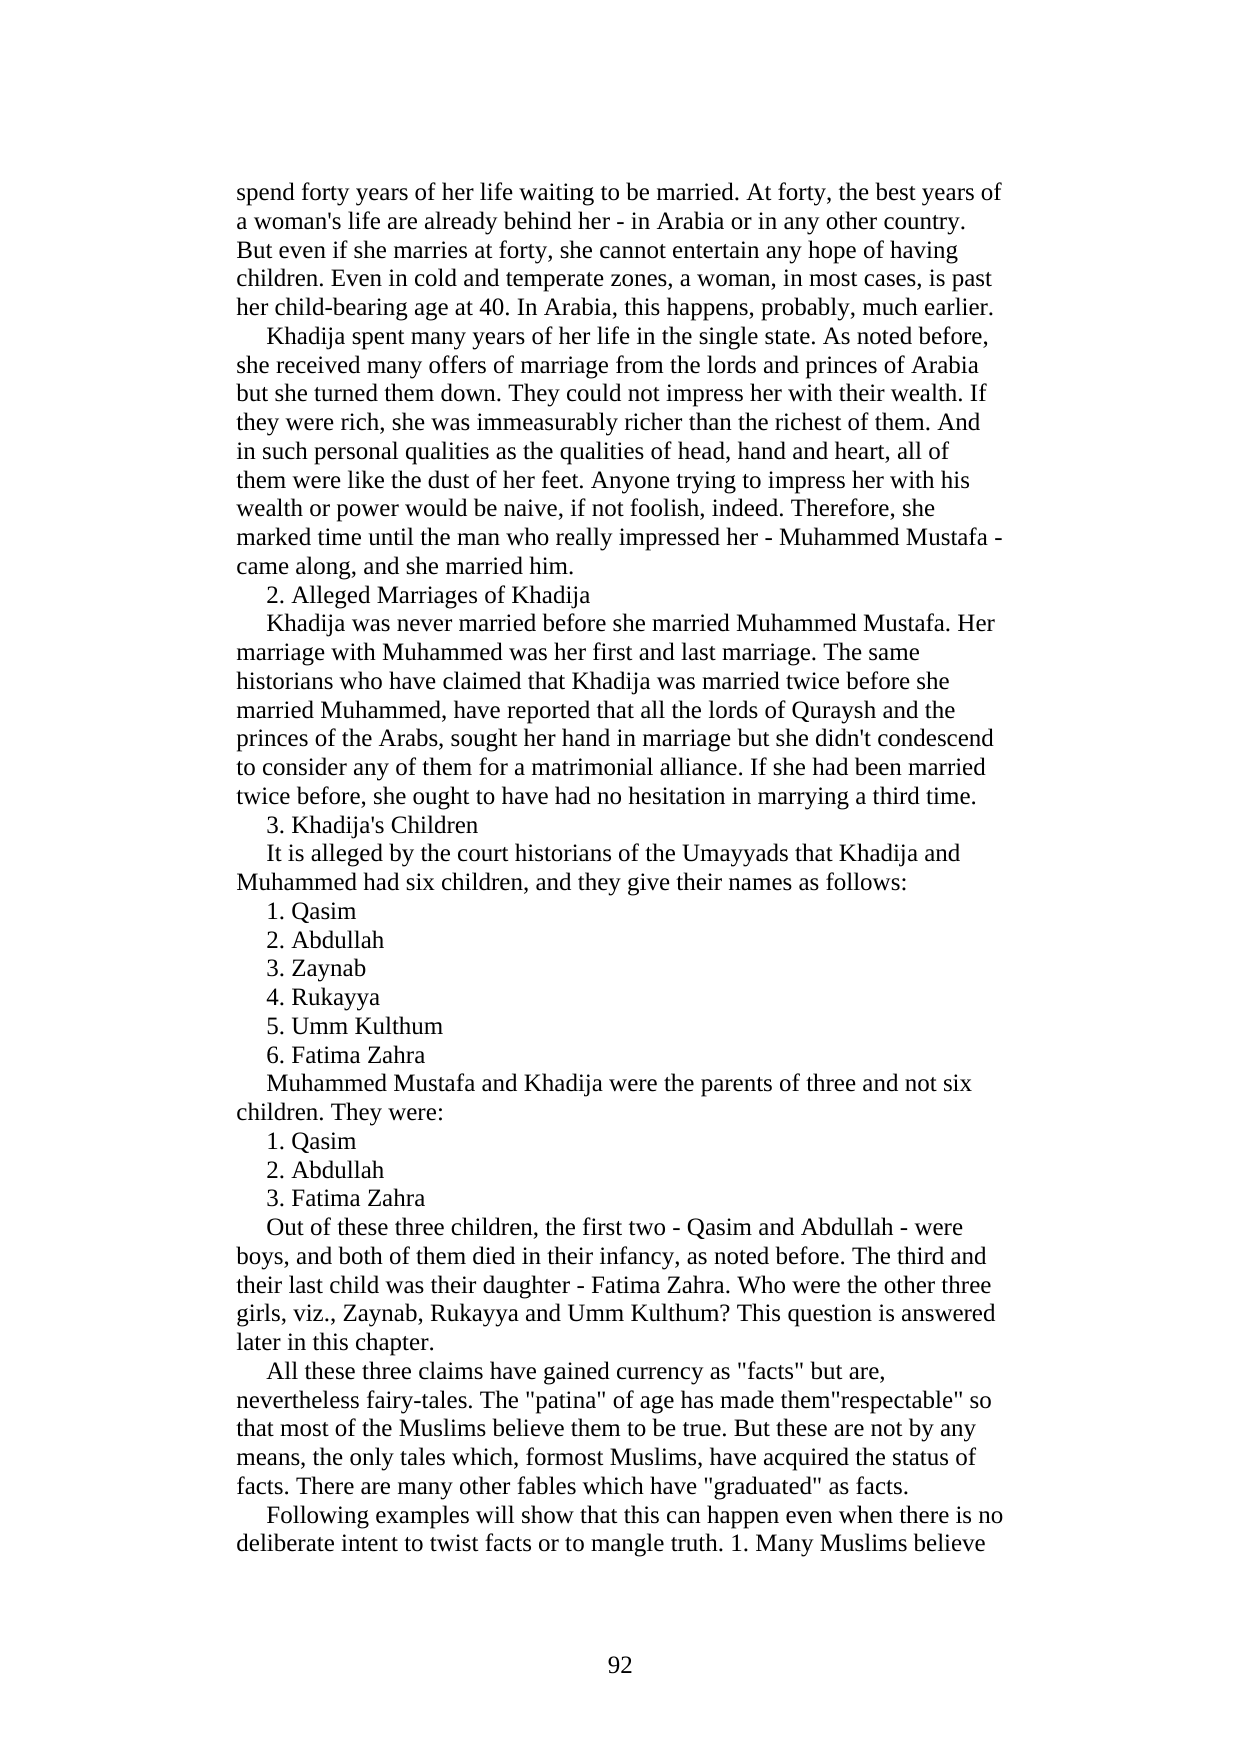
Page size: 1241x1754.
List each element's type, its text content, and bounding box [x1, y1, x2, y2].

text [236, 177, 1004, 321]
text 2. Alleged Marriages of Khadija [236, 580, 1004, 608]
text It is alleged by the court historians of the Umayyads that Khadija and Muhammed had six children, and they give their names as follows: [236, 838, 1004, 896]
text 3. Zaynab [236, 953, 1004, 982]
text All these three claims have gained currency as "facts" but are, nevertheless fairy-tales. The "patina" of age has made them"respectable" so that most of the Muslims believe them to be true. But these are not by any means, the only tales which, formost Muslims, have acquired the status of facts. There are many other fables which have "graduated" as facts. [236, 1356, 1004, 1500]
text 3. Fatima Zahra [236, 1183, 1004, 1212]
text 1. Qasim [236, 896, 1004, 925]
text 2. Abdullah [236, 925, 1004, 953]
text 6. Fatima Zahra [236, 1040, 1004, 1068]
text 3. Khadija's Children [236, 810, 1004, 838]
text Out of these three children, the first two - Qasim and Abdullah - were boys, and both of them died in their infancy, as noted before. The third and their last child was their daughter - Fatima Zahra. Who were the other three girls, viz., Zaynab, Rukayya and Umm Kulthum? This question is answered later in this chapter. [236, 1212, 1004, 1356]
text 4. Rukayya [236, 982, 1004, 1011]
text 5. Umm Kulthum [236, 1011, 1004, 1040]
text 2. Abdullah [236, 1155, 1004, 1183]
text Muhammed Mustafa and Khadija were the parents of three and not six children. They were: [236, 1068, 1004, 1126]
text Khadija spent many years of her life in the single state. As noted before, she received many offers of marriage from the lords and princes of Arabia but she turned them down. They could not impress her with their wealth. If they were rich, she was immeasurably richer than the richest of them. And in such personal qualities as the qualities of head, hand and heart, all of them were like the dust of her feet. Anyone trying to impress her with his wealth or power would be naive, if not foolish, indeed. Therefore, she marked time until the man who really impressed her - Muhammed Mustafa - came along, and she married him. [236, 321, 1004, 580]
text Khadija was never married before she married Muhammed Mustafa. Her marriage with Muhammed was her first and last marriage. The same historians who have claimed that Khadija was married twice before she married Muhammed, have reported that all the lords of Quraysh and the princes of the Arabs, sought her hand in marriage but she didn't condescend to consider any of them for a matrimonial alliance. If she had been married twice before, she ought to have had no hesitation in marrying a third time. [236, 608, 1004, 810]
text 1. Qasim [236, 1126, 1004, 1155]
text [236, 1500, 1004, 1557]
